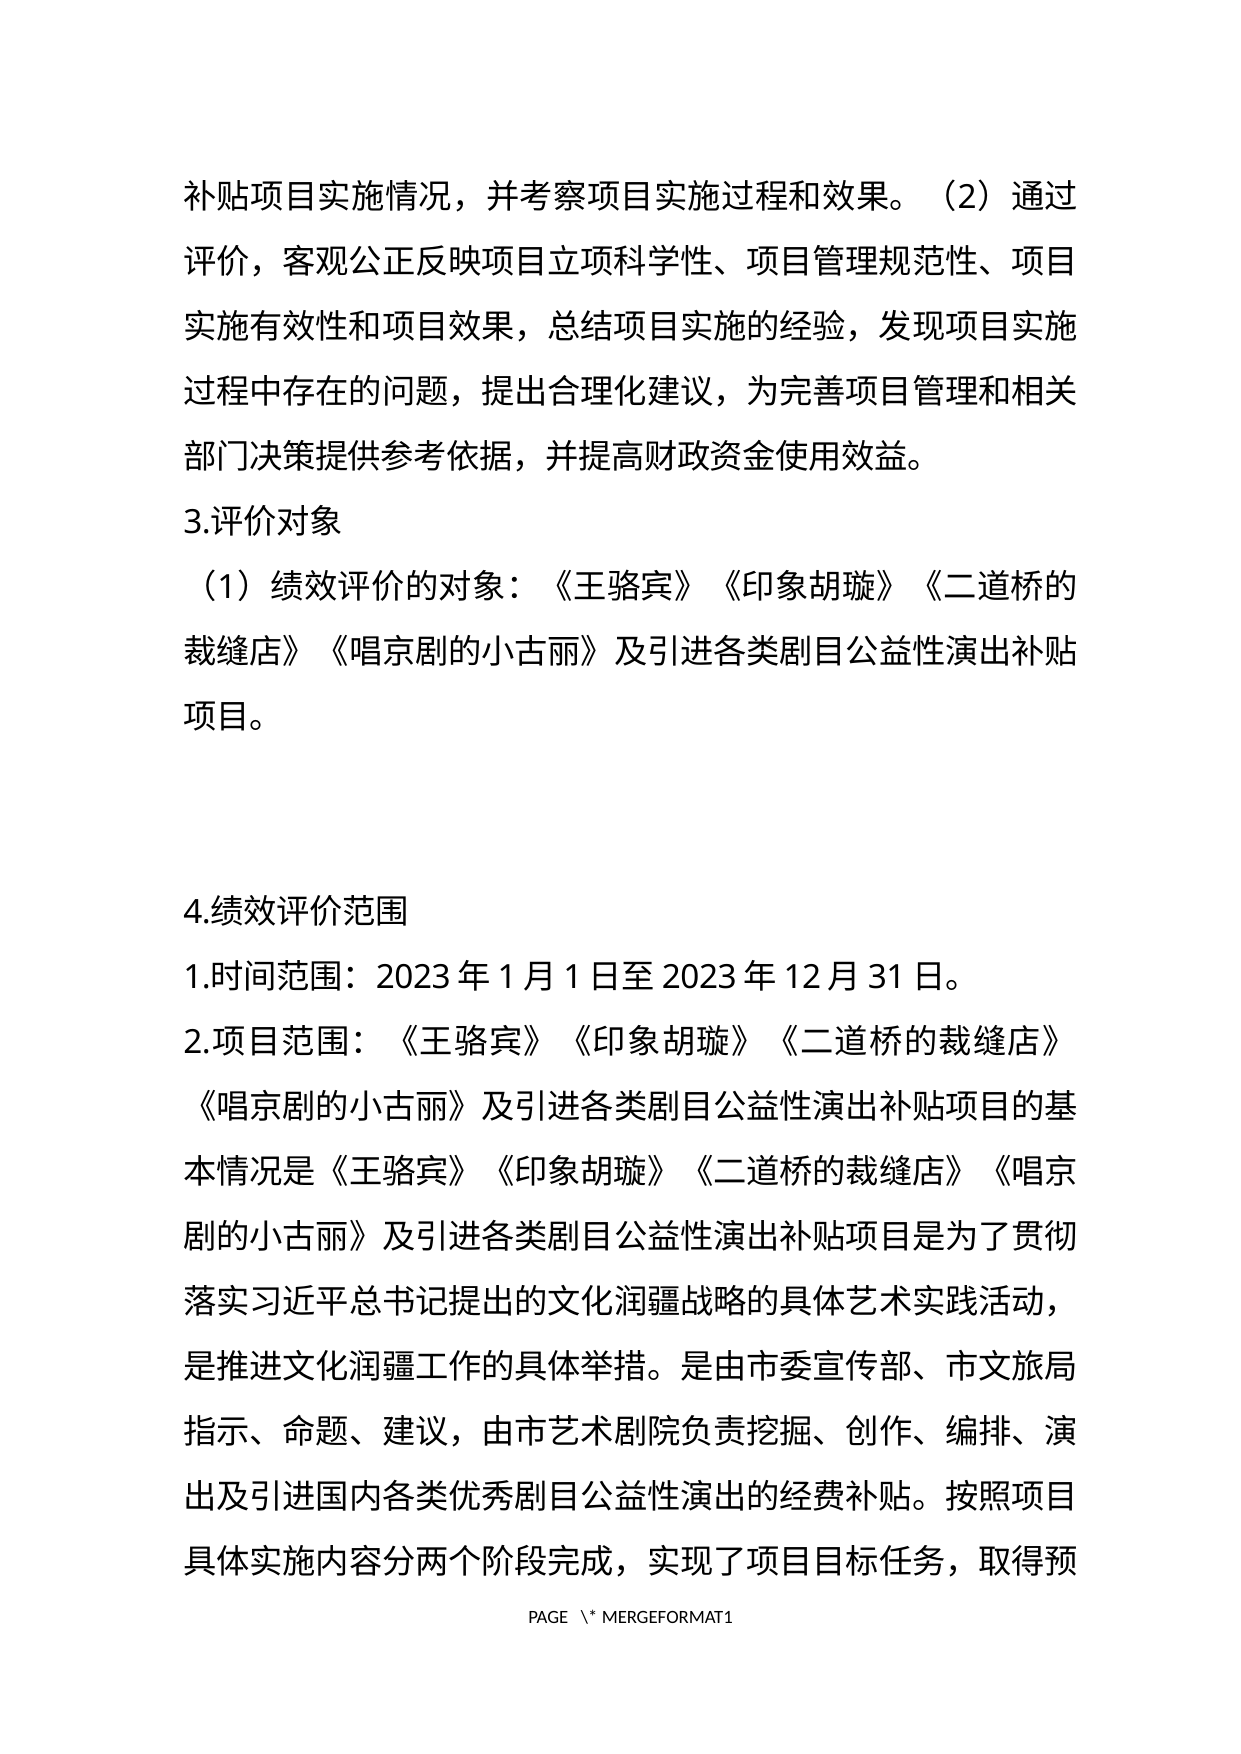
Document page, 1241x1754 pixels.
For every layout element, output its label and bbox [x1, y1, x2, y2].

text [183, 812, 1078, 1592]
